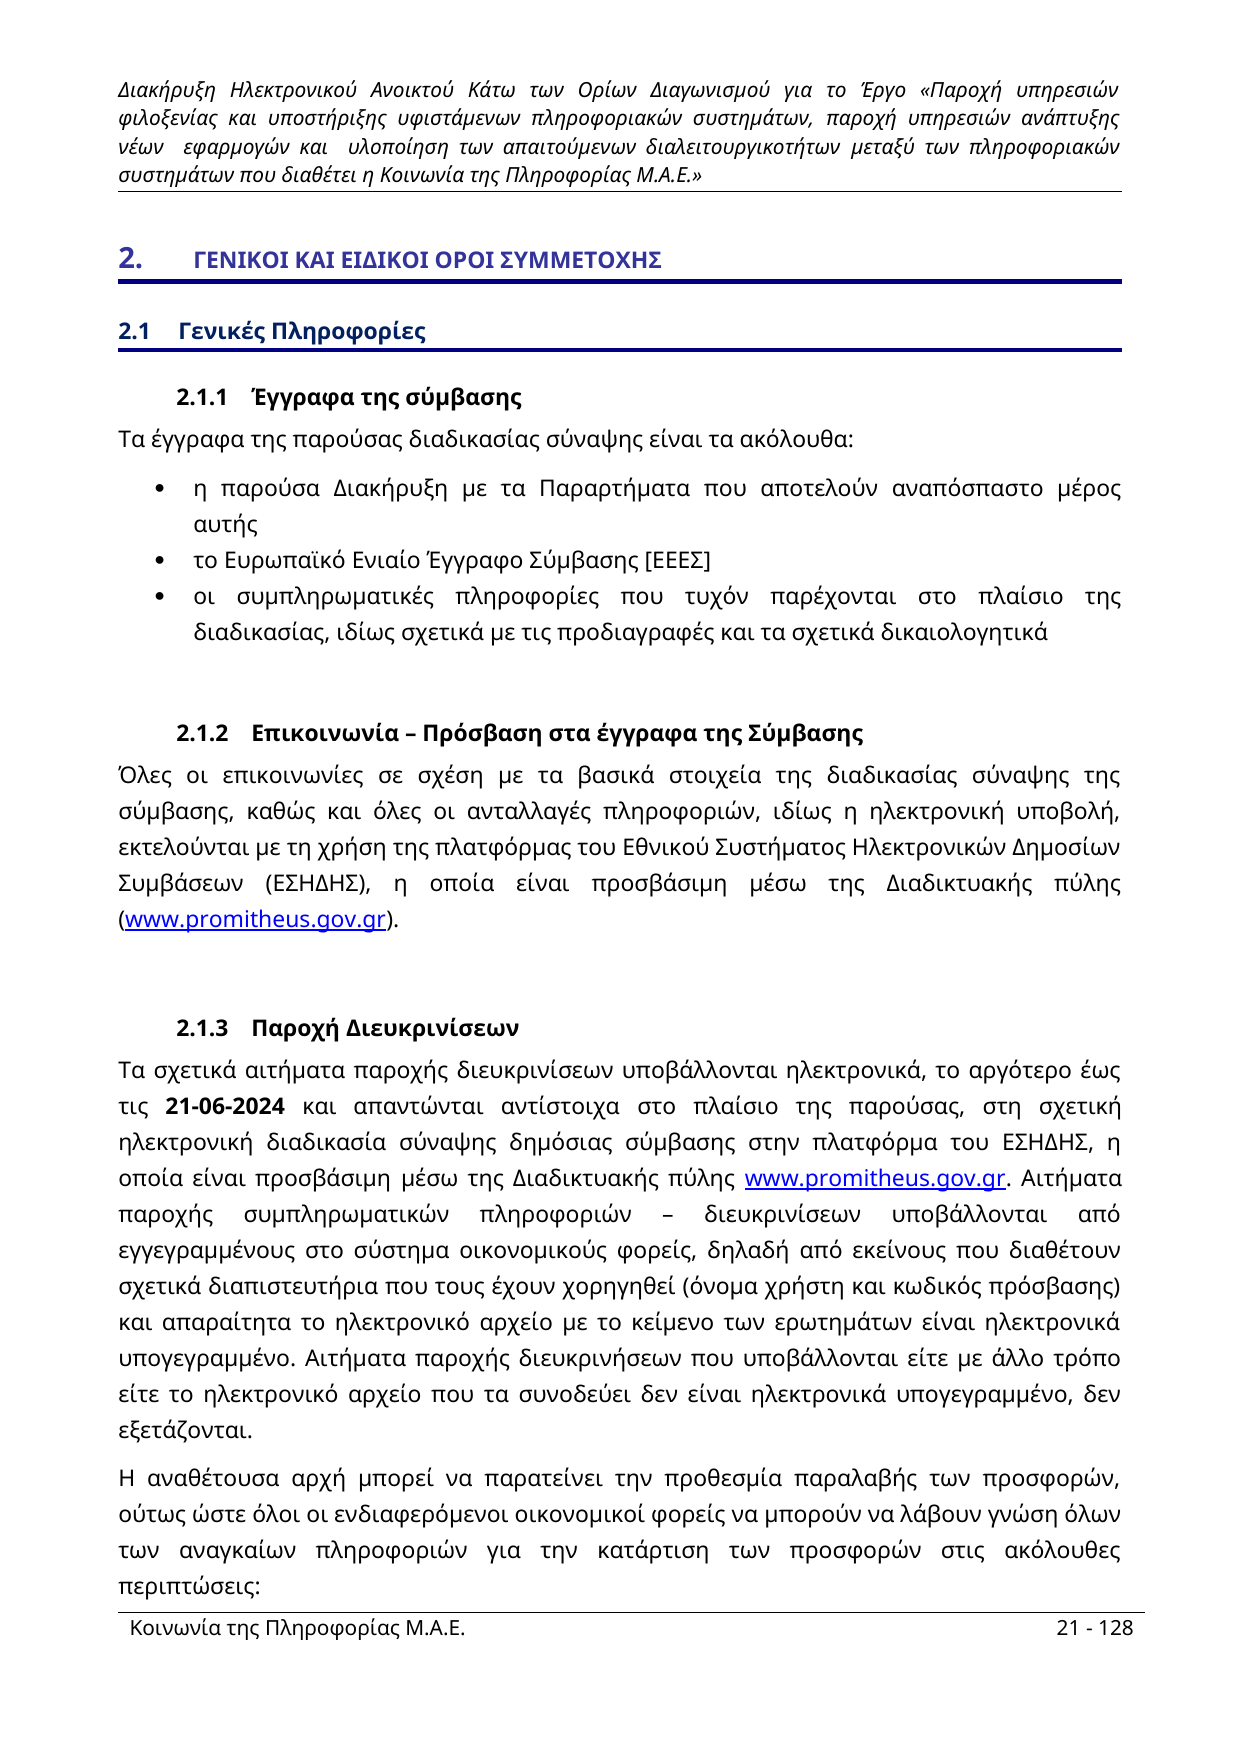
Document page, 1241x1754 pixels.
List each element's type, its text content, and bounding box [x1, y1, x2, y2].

text Τα σχετικά αιτήματα παροχής διευκρινίσεων υποβάλλονται ηλεκτρονικά, το αργότερο έως τις 21-06-2024 και απαντώνται αντίστοιχα στο πλαίσιο της παρούσας, στη σχετική ηλεκτρονική διαδικασία σύναψης δημόσιας σύμβασης στην πλατφόρμα του ΕΣΗΔΗΣ, η οποία είναι προσβάσιμη μέσω της Διαδικτυακής πύλης www.promitheus.gov.gr. Αιτήματα παροχής συμπληρωματικών πληροφοριών – διευκρινίσεων υποβάλλονται από εγγεγραμμένους στο σύστημα οικονομικούς φορείς, δηλαδή από εκείνους που διαθέτουν σχετικά διαπιστευτήρια που τους έχουν χορηγηθεί (όνομα χρήστη και κωδικός πρόσβασης) και απαραίτητα το ηλεκτρονικό αρχείο με το κείμενο των ερωτημάτων είναι ηλεκτρονικά υπογεγραμμένο. Αιτήματα παροχής διευκρινήσεων που υποβάλλονται είτε με άλλο τρόπο είτε το ηλεκτρονικό αρχείο που τα συνοδεύει δεν είναι ηλεκτρονικά υπογεγραμμένο, δεν εξετάζονται. [118, 1054, 1122, 1445]
list το Ευρωπαϊκό Ενιαίο Έγγραφο Σύμβασης [ΕΕΕΣ] [156, 544, 1122, 575]
subtitle ΓΕΝΙΚΟΙ ΚΑΙ ΕΙΔΙΚΟΙ ΟΡΟΙ ΣΥΜΜΕΤΟΧΗΣ [118, 238, 1122, 279]
list η παρούσα Διακήρυξη με τα Παραρτήματα που αποτελούν αναπόσπαστο μέρος αυτής [156, 472, 1122, 539]
subtitle Παροχή Διευκρινίσεων [176, 1012, 1122, 1043]
text Η αναθέτουσα αρχή μπορεί να παρατείνει την προθεσμία παραλαβής των προσφορών, ούτως ώστε όλοι οι ενδιαφερόμενοι οικονομικοί φορείς να μπορούν να λάβουν γνώση όλων των αναγκαίων πληροφοριών για την κατάρτιση των προσφορών στις ακόλουθες περιπτώσεις: [118, 1462, 1122, 1601]
list οι συμπληρωματικές πληροφορίες που τυχόν παρέχονται στο πλαίσιο της διαδικασίας, ιδίως σχετικά με τις προδιαγραφές και τα σχετικά δικαιολογητικά [156, 580, 1122, 647]
subtitle Επικοινωνία – Πρόσβαση στα έγγραφα της Σύμβασης [176, 717, 1122, 748]
text Όλες οι επικοινωνίες σε σχέση με τα βασικά στοιχεία της διαδικασίας σύναψης της σύμβασης, καθώς και όλες οι ανταλλαγές πληροφοριών, ιδίως η ηλεκτρονική υποβολή, εκτελούνται με τη χρήση της πλατφόρμας του Εθνικού Συστήματος Ηλεκτρονικών Δημοσίων Συμβάσεων (ΕΣΗΔΗΣ), η οποία είναι προσβάσιμη μέσω της Διαδικτυακής πύλης (www.promitheus.gov.gr). [118, 759, 1122, 934]
text Τα έγγραφα της παρούσας διαδικασίας σύναψης είναι τα ακόλουθα: [118, 423, 1122, 455]
subtitle Έγγραφα της σύμβασης [176, 381, 1122, 412]
subtitle Γενικές Πληροφορίες [118, 315, 1122, 348]
